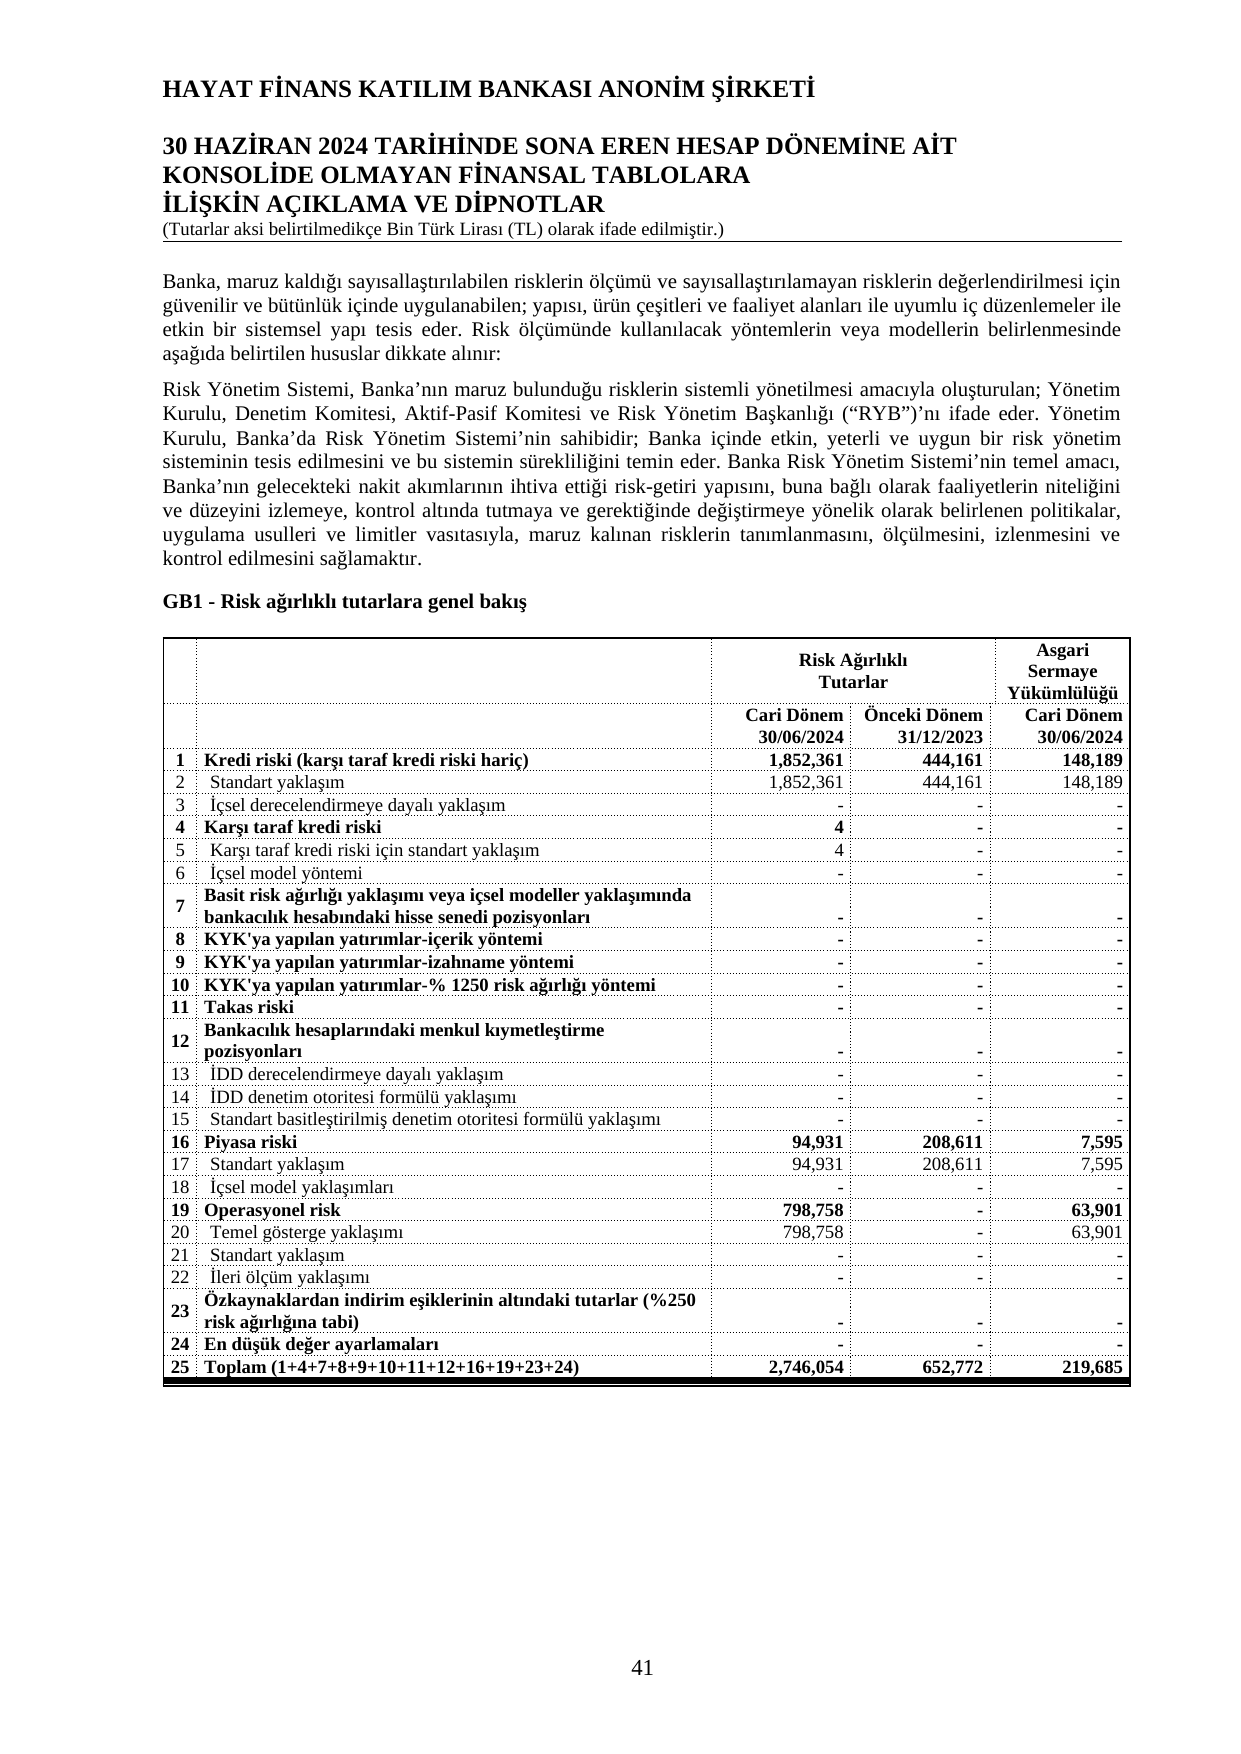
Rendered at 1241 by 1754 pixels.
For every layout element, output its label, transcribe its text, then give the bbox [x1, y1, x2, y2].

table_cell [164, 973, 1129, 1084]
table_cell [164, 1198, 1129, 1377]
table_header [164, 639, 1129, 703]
text Banka, maruz kaldığı sayısallaştırılabilen risklerin ölçümü ve sayısallaştırılamayan risklerin değerlendirilmesi için güvenilir ve bütünlük içinde uygulanabilen; yapısı, ürün çeşitleri ve faaliyet alanları ile uyumlu iç düzenlemeler ile etkin bir sistemsel yapı tesis eder. Risk ölçümünde kullanılacak yöntemlerin veya modellerin belirlenmesinde aşağıda belirtilen hususlar dikkate alınır: [162, 268, 1122, 365]
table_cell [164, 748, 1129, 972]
text Risk Yönetim Sistemi, Banka’nın maruz bulunduğu risklerin sistemli yönetilmesi amacıyla oluşturulan; Yönetim Kurulu, Denetim Komitesi, Aktif-Pasif Komitesi ve Risk Yönetim Başkanlığı (“RYB”)’nı ifade eder. Yönetim Kurulu, Banka’da Risk Yönetim Sistemi’nin sahibidir; Banka içinde etkin, yeterli ve uygun bir risk yönetim sisteminin tesis edilmesini ve bu sistemin sürekliliğini temin eder. Banka Risk Yönetim Sistemi’nin temel amacı, Banka’nın gelecekteki nakit akımlarının ihtiva ettiği risk-getiri yapısını, buna bağlı olarak faaliyetlerin niteliğini ve düzeyini izlemeye, kontrol altında tutmaya ve gerektiğinde değiştirmeye yönelik olarak belirlenen politikalar, uygulama usulleri ve limitler vasıtasıyla, maruz kalınan risklerin tanımlanmasını, ölçülmesini, izlenmesini ve kontrol edilmesini sağlamaktır. [162, 377, 1122, 570]
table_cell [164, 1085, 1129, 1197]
text GB1 - Risk ağırlıklı tutarlara genel bakış [162, 589, 1122, 613]
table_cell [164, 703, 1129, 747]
